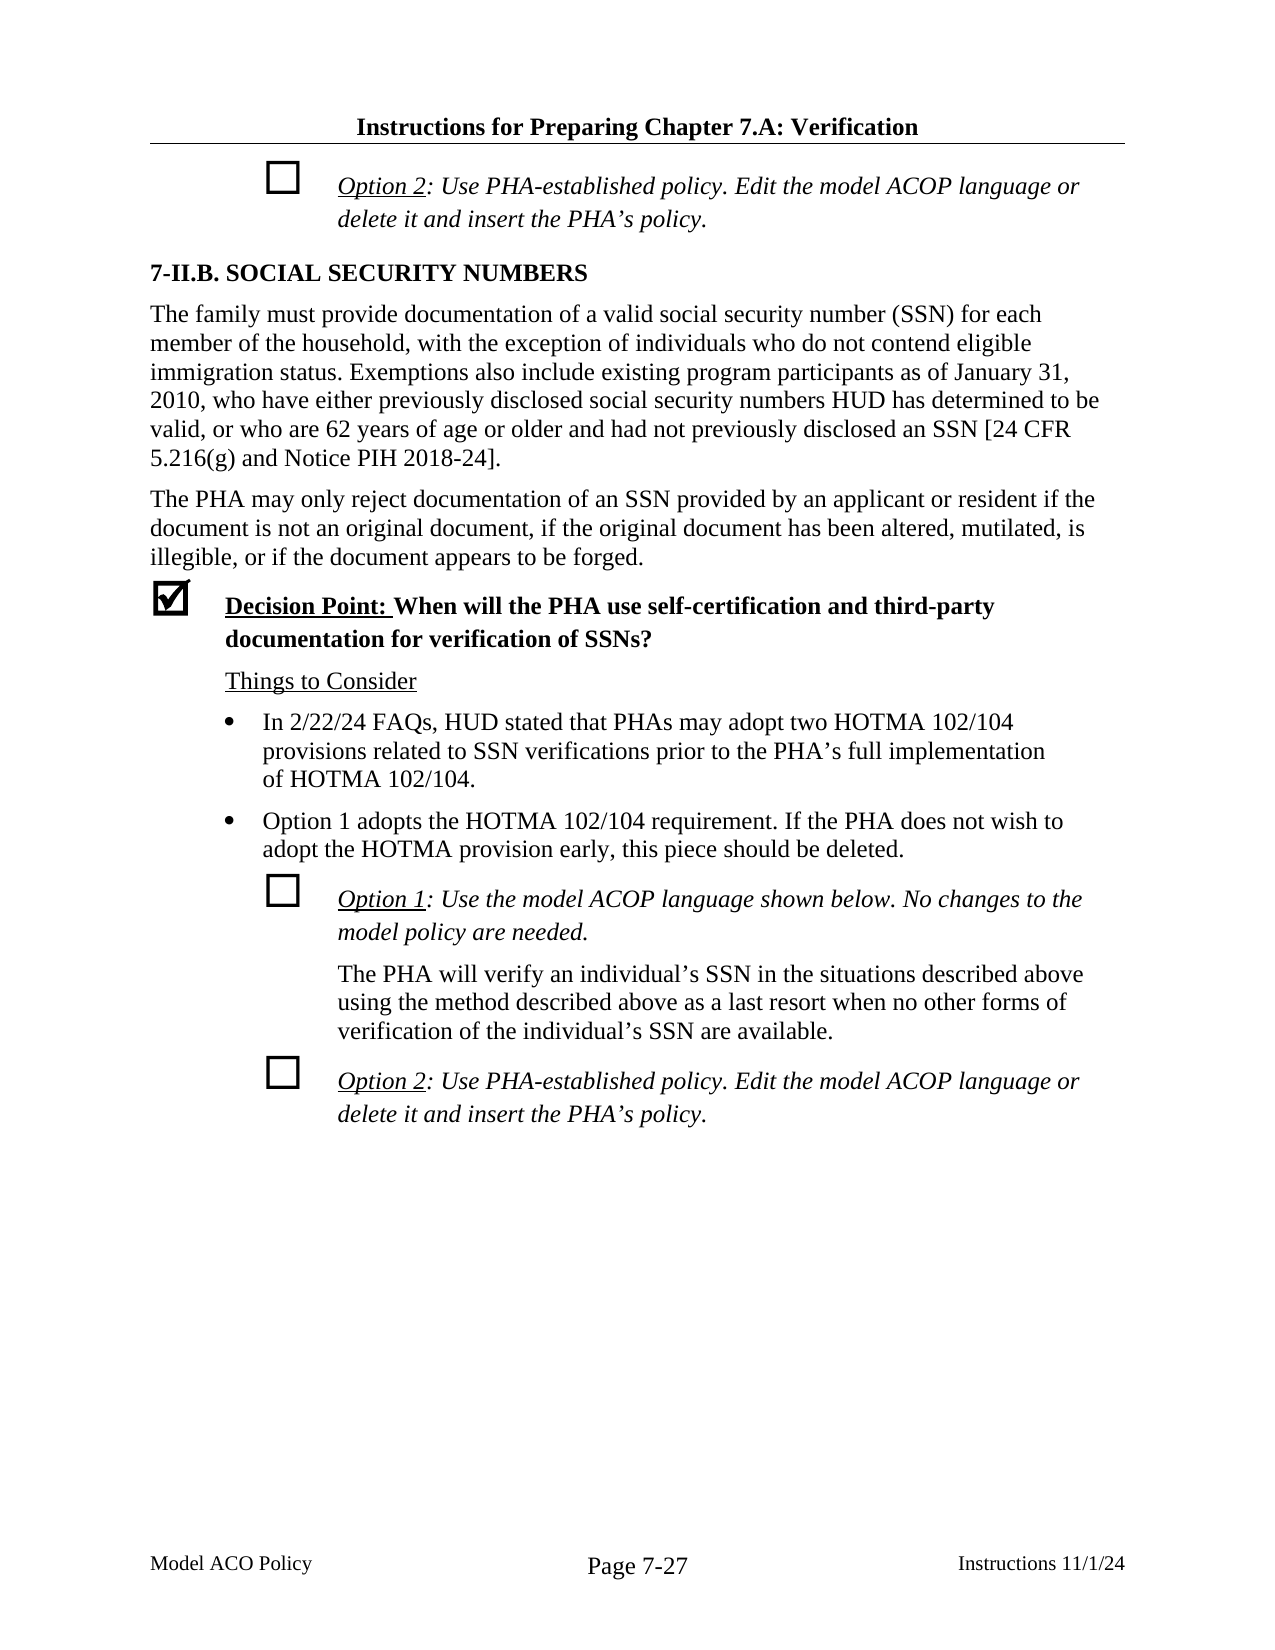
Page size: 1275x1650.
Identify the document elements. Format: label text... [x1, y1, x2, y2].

text The PHA will verify an individual’s SSN in the situations described above using the method described above as a last resort when no other forms of verification of the individual’s SSN are available. [337, 959, 1125, 1045]
list Option 1 adopts the HOTMA 102/104 requirement. If the PHA does not wish to adopt the HOTMA provision early, this piece should be deleted. [225, 806, 1125, 863]
text The family must provide documentation of a valid social security number (SSN) for each member of the household, with the exception of individuals who do not contend eligible immigration status. Exemptions also include existing program participants as of January 31, 2010, who have either previously disclosed social security numbers HUD has determined to be valid, or who are 62 years of age or older and had not previously disclosed an SSN [24 CFR 5.216(g) and Notice PIH 2018-24]. [150, 299, 1125, 472]
text 7-II.B. SOCIAL SECURITY NUMBERS [150, 258, 1125, 287]
text The PHA may only reject documentation of an SSN provided by an applicant or resident if the document is not an original document, if the original document has been altered, mutilated, is illegible, or if the document appears to be forged. [150, 484, 1125, 570]
text Option 2: Use PHA-established policy. Edit the model ACOP language or delete it and insert the PHA’s policy. [262, 162, 1125, 233]
list In 2/22/24 FAQs, HUD stated that PHAs may adopt two HOTMA 102/104 provisions related to SSN verifications prior to the PHA’s full implementation of HOTMA 102/104. [225, 707, 1125, 793]
text Option 1: Use the model ACOP language shown below. No changes to the model policy are needed. [262, 876, 1125, 946]
text Option 2: Use PHA-established policy. Edit the model ACOP language or delete it and insert the PHA’s policy. [262, 1057, 1125, 1128]
text Things to Consider [225, 666, 1125, 694]
text Decision Point: When will the PHA use self-certification and third-party documentation for verification of SSNs? [150, 583, 1125, 653]
